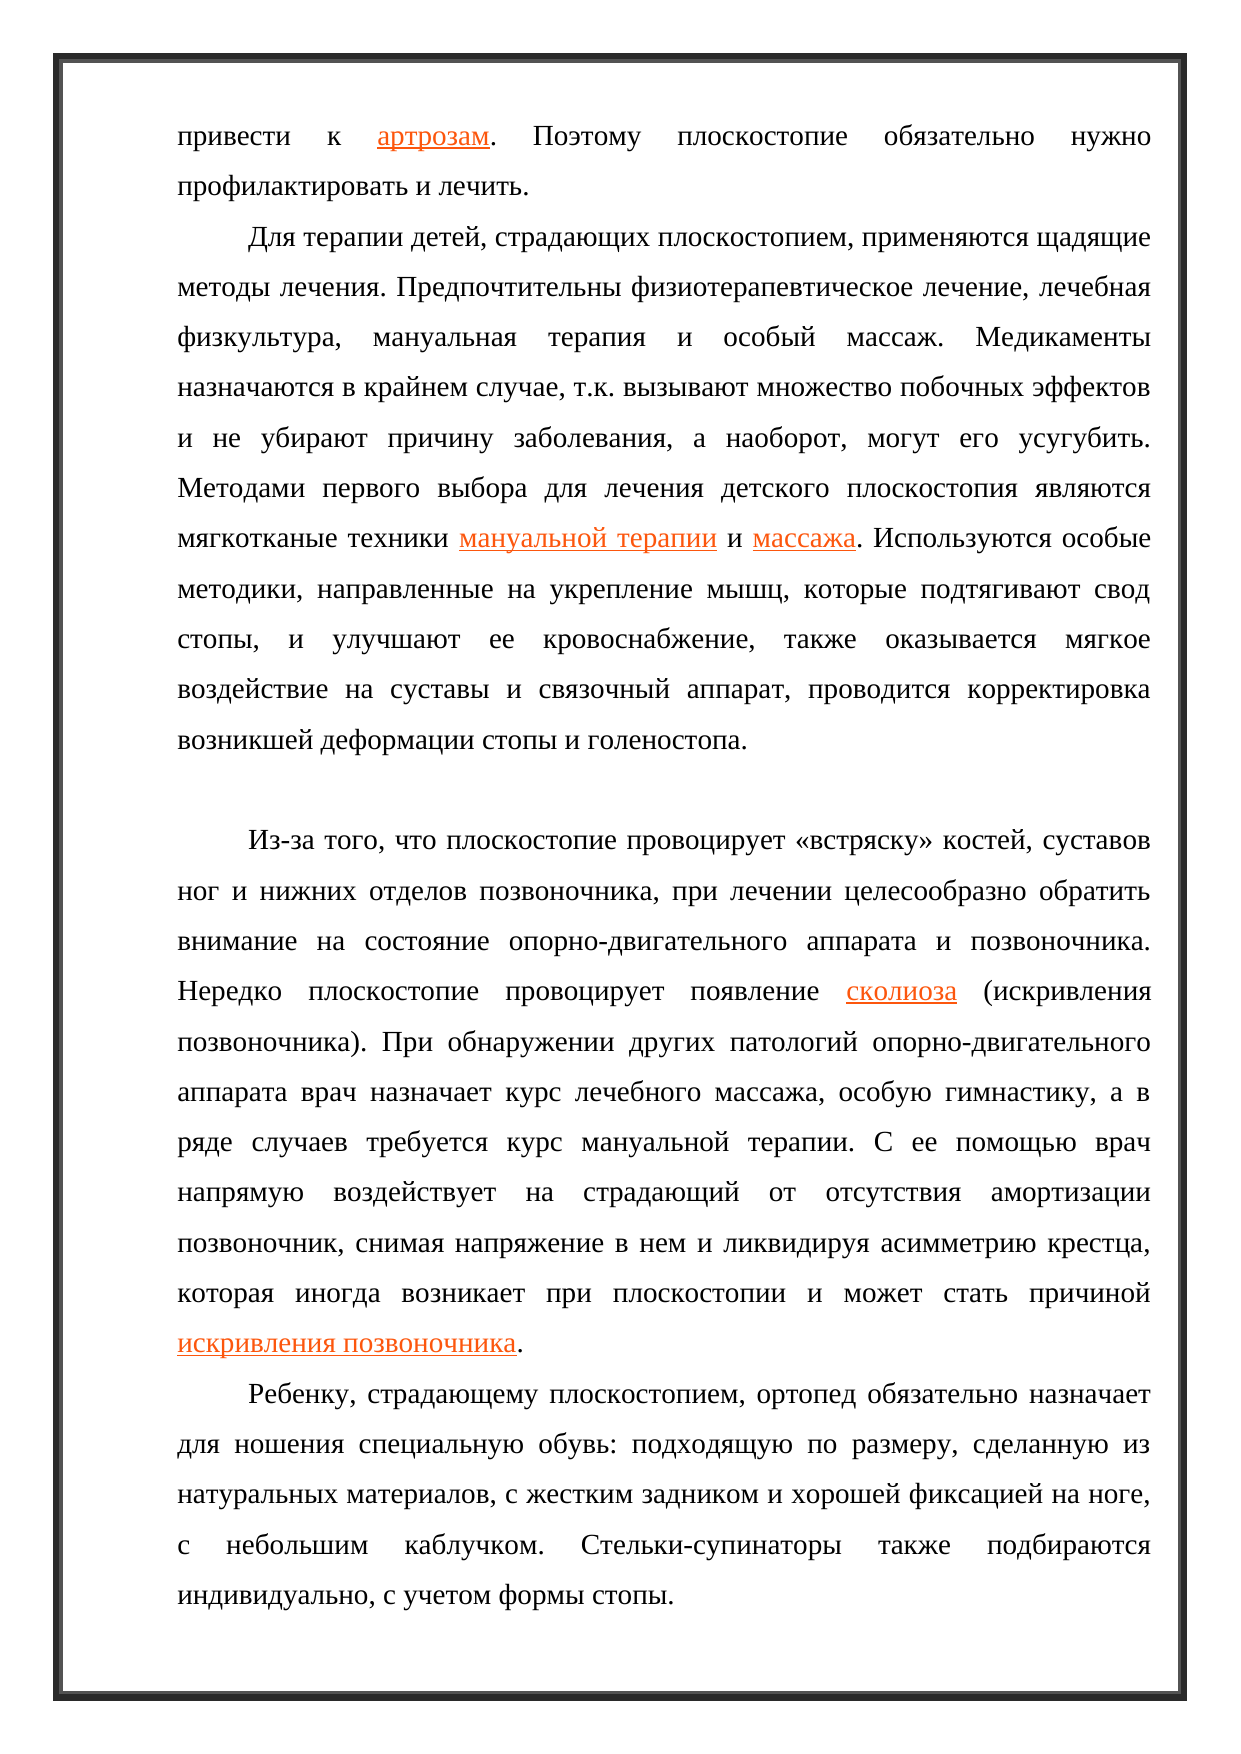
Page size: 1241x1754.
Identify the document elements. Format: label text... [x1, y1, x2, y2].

text Ребенку, страдающему плоскостопием, ортопед обязательно назначает для ношения специальную обувь: подходящую по размеру, сделанную из натуральных материалов, с жестким задником и хорошей фиксацией на ноге, с небольшим каблучком. Стельки-супинаторы также подбираются индивидуально, с учетом формы стопы. [177, 1376, 1152, 1611]
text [177, 118, 1152, 202]
text Из-за того, что плоскостопие провоцирует «встряску» костей, суставов ног и нижних отделов позвоночника, при лечении целесообразно обратить внимание на состояние опорно-двигательного аппарата и позвоночника. Нередко плоскостопие провоцирует появление сколиоза (искривления позвоночника). При обнаружении других патологий опорно-двигательного аппарата врач назначает курс лечебного массажа, особую гимнастику, а в ряде случаев требуется курс мануальной терапии. С ее помощью врач напрямую воздействует на страдающий от отсутствия амортизации позвоночник, снимая напряжение в нем и ликвидируя асимметрию крестца, которая иногда возникает при плоскостопии и может стать причиной искривления позвоночника. [177, 822, 1152, 1359]
text Для терапии детей, страдающих плоскостопием, применяются щадящие методы лечения. Предпочтительны физиотерапевтическое лечение, лечебная физкультура, мануальная терапия и особый массаж. Медикаменты назначаются в крайнем случае, т.к. вызывают множество побочных эффектов и не убирают причину заболевания, а наоборот, могут его усугубить. Методами первого выбора для лечения детского плоскостопия являются мягкотканые техники мануальной терапии и массажа. Используются особые методики, направленные на укрепление мышц, которые подтягивают свод стопы, и улучшают ее кровоснабжение, также оказывается мягкое воздействие на суставы и связочный аппарат, проводится корректировка возникшей деформации стопы и голеностопа. [177, 219, 1152, 755]
